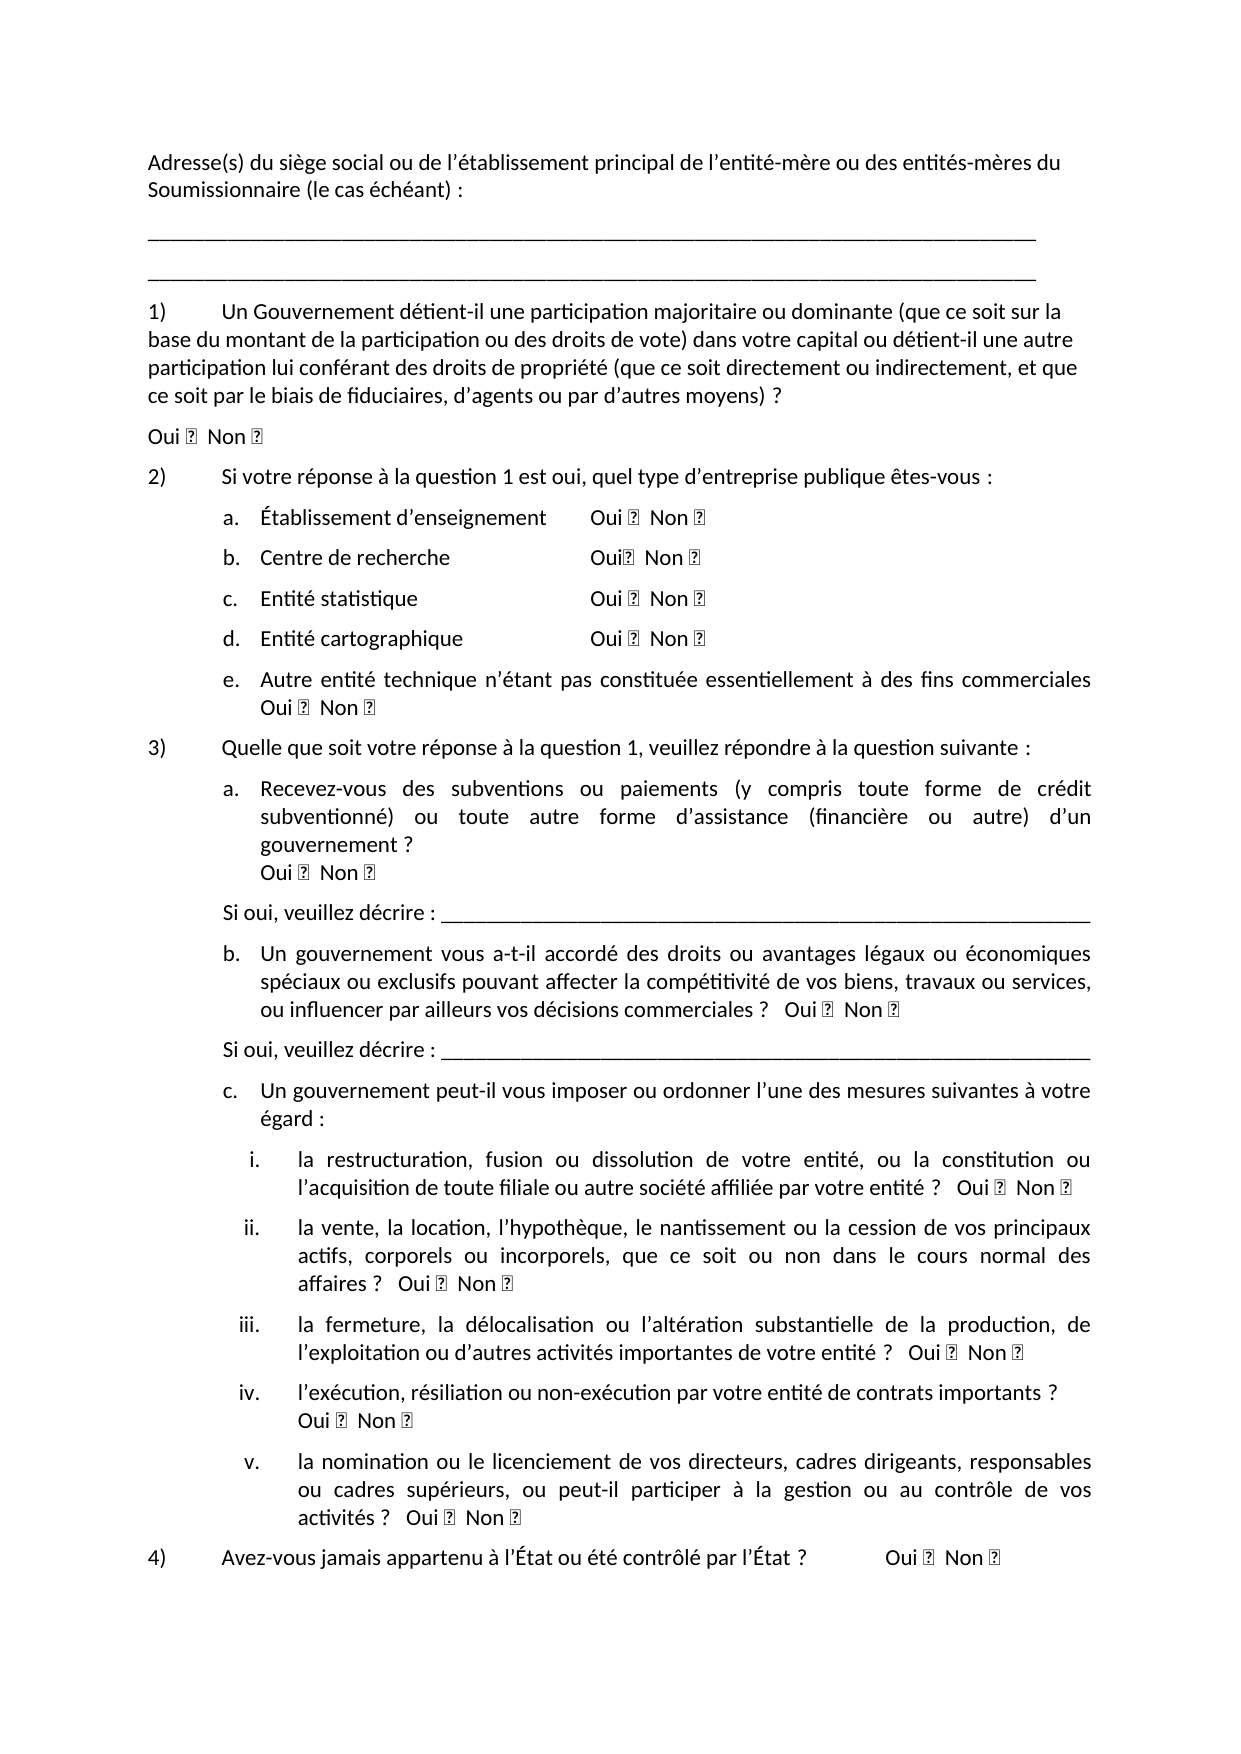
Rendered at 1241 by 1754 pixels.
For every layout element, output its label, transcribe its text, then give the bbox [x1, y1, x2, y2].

list Autre entité technique n’étant pas constituée essentiellement à des fins commerciales Oui  Non  [223, 665, 1093, 721]
list Entité statistique Oui  Non  [223, 584, 1093, 612]
list Un gouvernement vous a-t-il accordé des droits ou avantages légaux ou économiques spéciaux ou exclusifs pouvant affecter la compétitivité de vos biens, travaux ou services, ou influencer par ailleurs vos décisions commerciales ? Oui  Non  [223, 939, 1093, 1023]
list la vente, la location, l’hypothèque, le nantissement ou la cession de vos principaux actifs, corporels ou incorporels, que ce soit ou non dans le cours normal des affaires ? Oui  Non  [260, 1213, 1093, 1297]
list la restructuration, fusion ou dissolution de votre entité, ou la constitution ou l’acquisition de toute filiale ou autre société affiliée par votre entité ? Oui  Non  [260, 1145, 1093, 1201]
list Un gouvernement peut-il vous imposer ou ordonner l’une des mesures suivantes à votre égard : [223, 1076, 1093, 1132]
list Recevez-vous des subventions ou paiements (y compris toute forme de crédit subventionné) ou toute autre forme d’assistance (financière ou autre) d’un gouvernement ? [223, 774, 1093, 858]
list l’exécution, résiliation ou non-exécution par votre entité de contrats importants ? [260, 1378, 1093, 1406]
text Oui  Non  [298, 1406, 1093, 1434]
text Adresse(s) du siège social ou de l’établissement principal de l’entité-mère ou des entités-mères du Soumissionnaire (le cas échéant) : [148, 148, 1093, 204]
list Entité cartographique Oui  Non  [223, 624, 1093, 652]
text 2) Si votre réponse à la question 1 est oui, quel type d’entreprise publique êtes-vous : [148, 462, 1093, 490]
text Oui  Non  [260, 858, 1093, 886]
text Si oui, veuillez décrire : _________________________________________________________ [223, 1036, 1093, 1064]
list la nomination ou le licenciement de vos directeurs, cadres dirigeants, responsables ou cadres supérieurs, ou peut-il participer à la gestion ou au contrôle de vos activités ? Oui  Non  [260, 1447, 1093, 1531]
list la fermeture, la délocalisation ou l’altération substantielle de la production, de l’exploitation ou d’autres activités importantes de votre entité ? Oui  Non  [260, 1310, 1093, 1366]
text 1) Un Gouvernement détient-il une participation majoritaire ou dominante (que ce soit sur la base du montant de la participation ou des droits de vote) dans votre capital ou détient-il une autre participation lui conférant des droits de propriété (que ce soit directement ou indirectement, et que ce soit par le biais de fiduciaires, d’agents ou par d’autres moyens) ? [148, 297, 1093, 409]
list Centre de recherche Oui Non  [223, 543, 1093, 571]
text Si oui, veuillez décrire : _________________________________________________________ [223, 898, 1093, 927]
text 3) Quelle que soit votre réponse à la question 1, veuillez répondre à la question suivante : [148, 733, 1093, 761]
list Établissement d’enseignement Oui  Non  [223, 503, 1093, 531]
text Oui  Non  [148, 422, 1093, 450]
text ______________________________________________________________________________ [148, 257, 1093, 285]
text 4) Avez-vous jamais appartenu à l’État ou été contrôlé par l’État ? Oui  Non  [148, 1543, 1093, 1571]
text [148, 216, 1093, 244]
